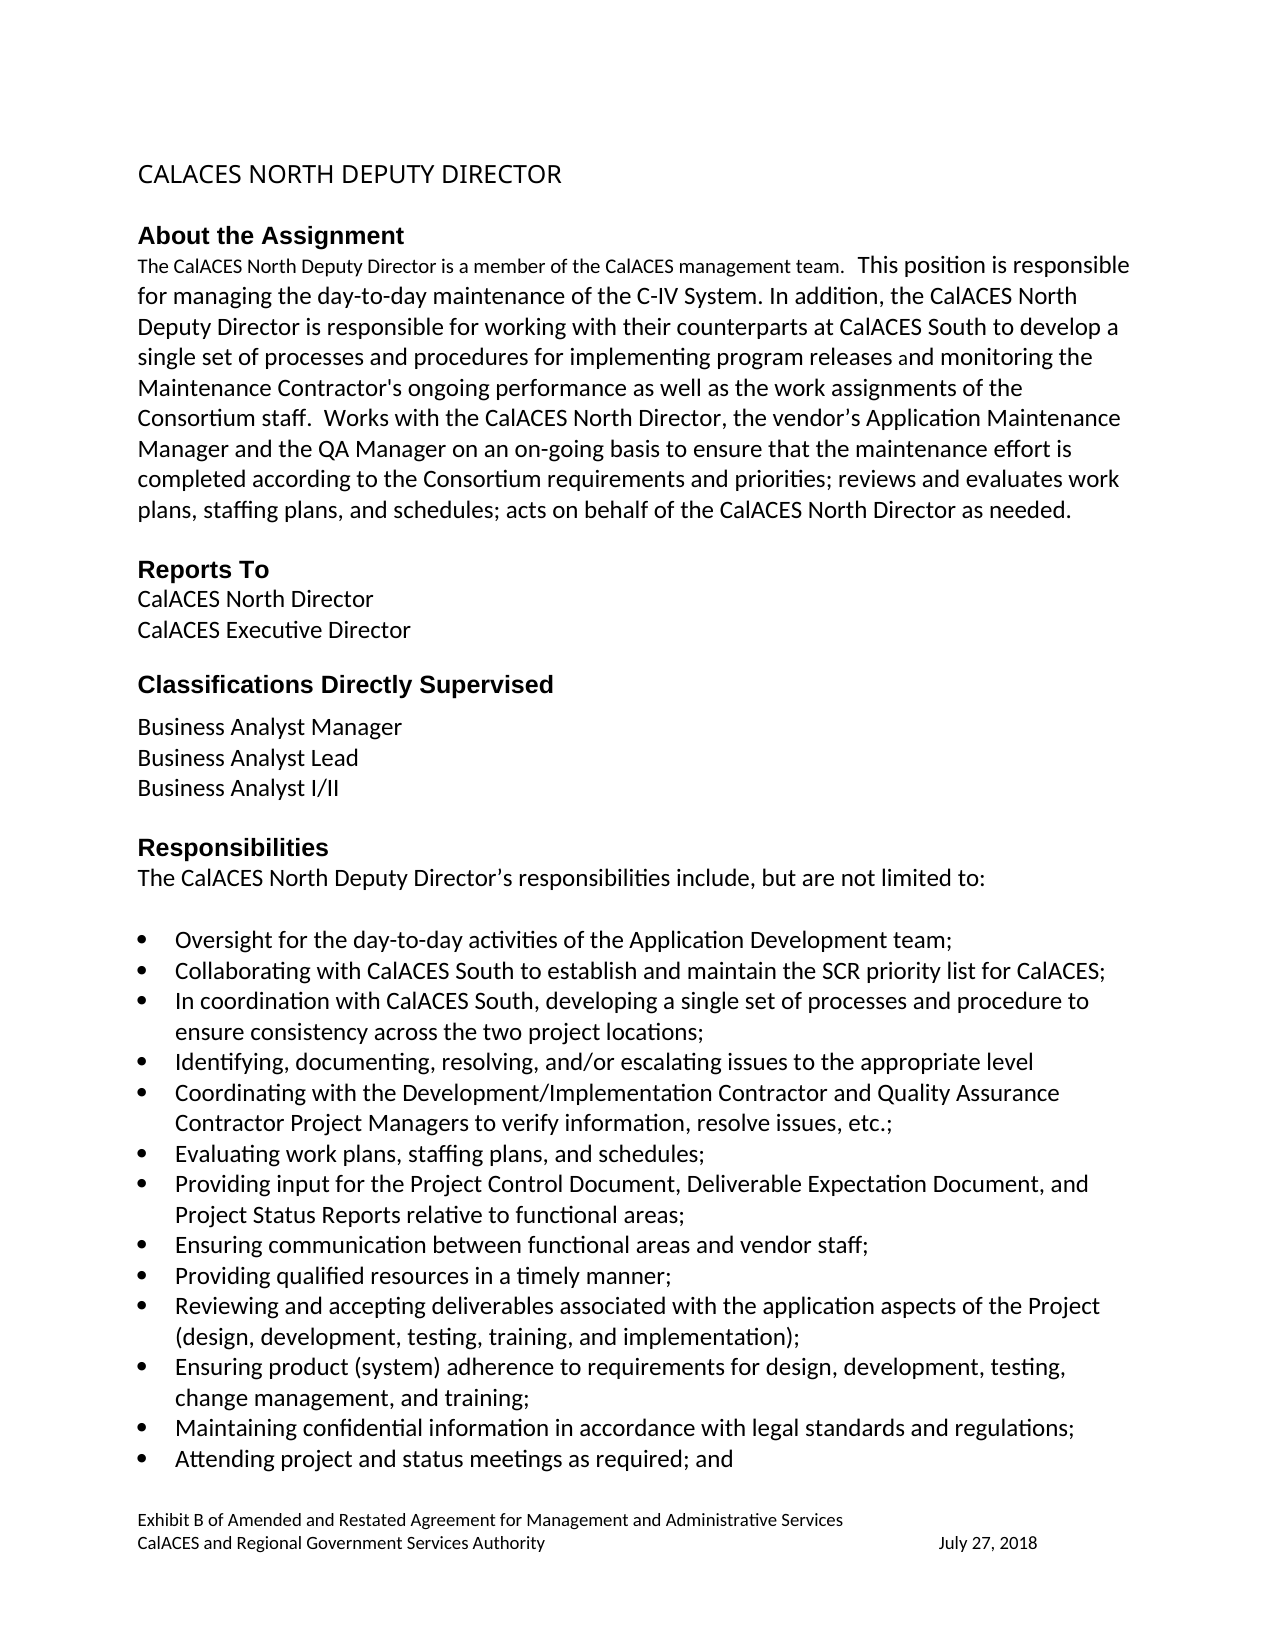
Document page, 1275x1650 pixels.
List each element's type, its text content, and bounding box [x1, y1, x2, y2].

list Maintaining confidential information in accordance with legal standards and regulations; [137, 1413, 1137, 1443]
list Evaluating work plans, staffing plans, and schedules; [137, 1138, 1137, 1168]
text About the Assignment [137, 221, 1137, 249]
text Business Analyst Lead [137, 742, 1137, 772]
list Attending project and status meetings as required; and [137, 1443, 1137, 1474]
list Ensuring product (system) adherence to requirements for design, development, testing, change management, and training; [137, 1352, 1137, 1413]
list Providing input for the Project Control Document, Deliverable Expectation Document, and Project Status Reports relative to functional areas; [137, 1168, 1137, 1229]
list Oversight for the day-to-day activities of the Application Development team; [137, 924, 1137, 955]
list Coordinating with the Development/Implementation Contractor and Quality Assurance Contractor Project Managers to verify information, resolve issues, etc.; [137, 1077, 1137, 1138]
text The CalACES North Deputy Director’s responsibilities include, but are not limited to: [137, 862, 1137, 893]
text Business Analyst Manager [137, 711, 1137, 742]
list In coordination with CalACES South, developing a single set of processes and procedure to ensure consistency across the two project locations; [137, 985, 1137, 1046]
list Providing qualified resources in a timely manner; [137, 1260, 1137, 1291]
text Responsibilities [137, 833, 1137, 862]
text Business Analyst I/II [137, 772, 1137, 803]
text CalACES Executive Director [137, 614, 1137, 644]
list Collaborating with CalACES South to establish and maintain the SCR priority list for CalACES; [137, 955, 1137, 985]
text The CalACES North Deputy Director is a member of the CalACES management team. This position is responsible for managing the day-to-day maintenance of the C-IV System. In addition, the CalACES North Deputy Director is responsible for working with their counterparts at CalACES South to develop a single set of processes and procedures for implementing program releases and monitoring the Maintenance Contractor's ongoing performance as well as the work assignments of the Consortium staff. Works with the CalACES North Director, the vendor’s Application Maintenance Manager and the QA Manager on an on-going basis to ensure that the maintenance effort is completed according to the Consortium requirements and priorities; reviews and evaluates work plans, staffing plans, and schedules; acts on behalf of the CalACES North Director as needed. [137, 249, 1137, 524]
subtitle CALACES NORTH DEPUTY DIRECTOR [137, 156, 1137, 190]
list Identifying, documenting, resolving, and/or escalating issues to the appropriate level [137, 1046, 1137, 1077]
list Ensuring communication between functional areas and vendor staff; [137, 1229, 1137, 1260]
text CalACES North Director [137, 583, 1137, 614]
text Classifications Directly Supervised [137, 670, 1137, 699]
list Reviewing and accepting deliverables associated with the application aspects of the Project (design, development, testing, training, and implementation); [137, 1291, 1137, 1352]
text Reports To [137, 555, 1137, 583]
